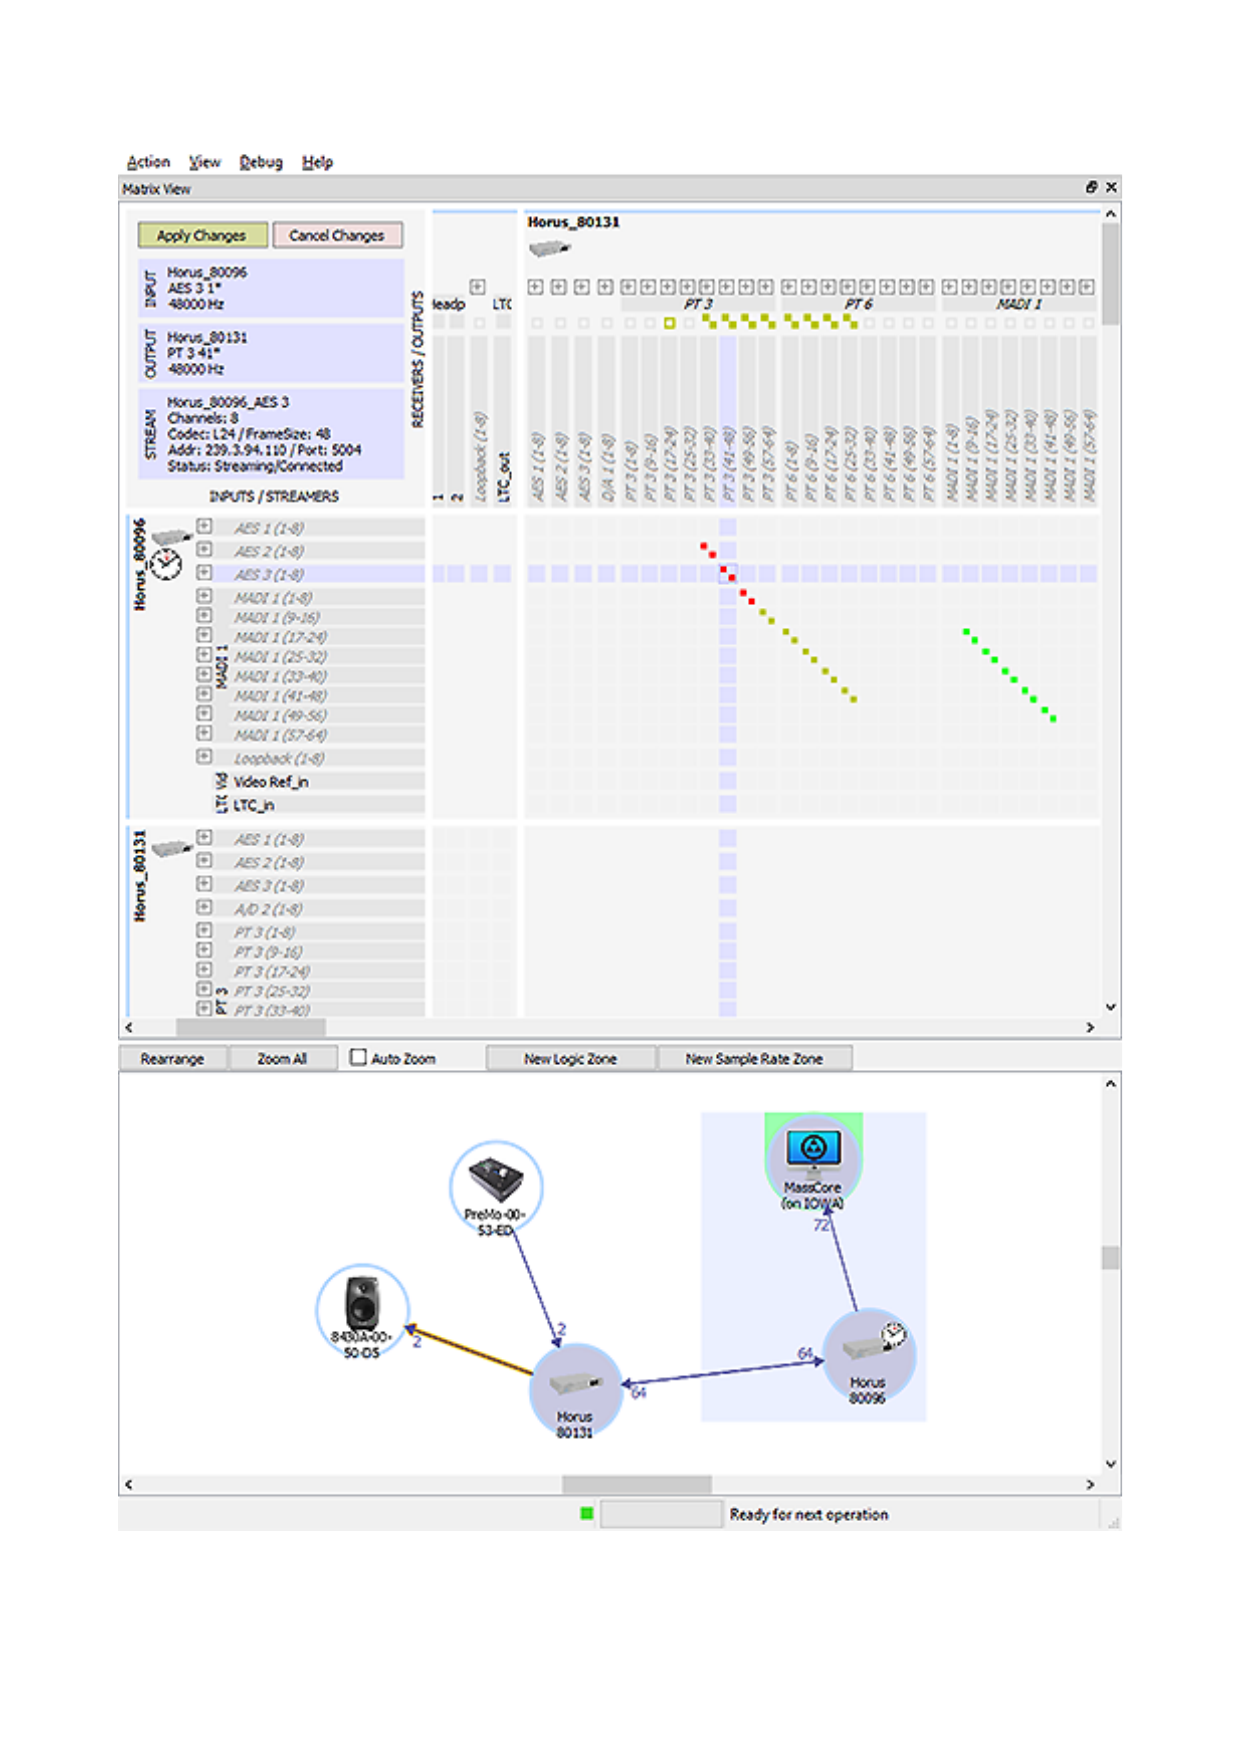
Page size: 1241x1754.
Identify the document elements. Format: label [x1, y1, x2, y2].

picture [118, 149, 1123, 1531]
